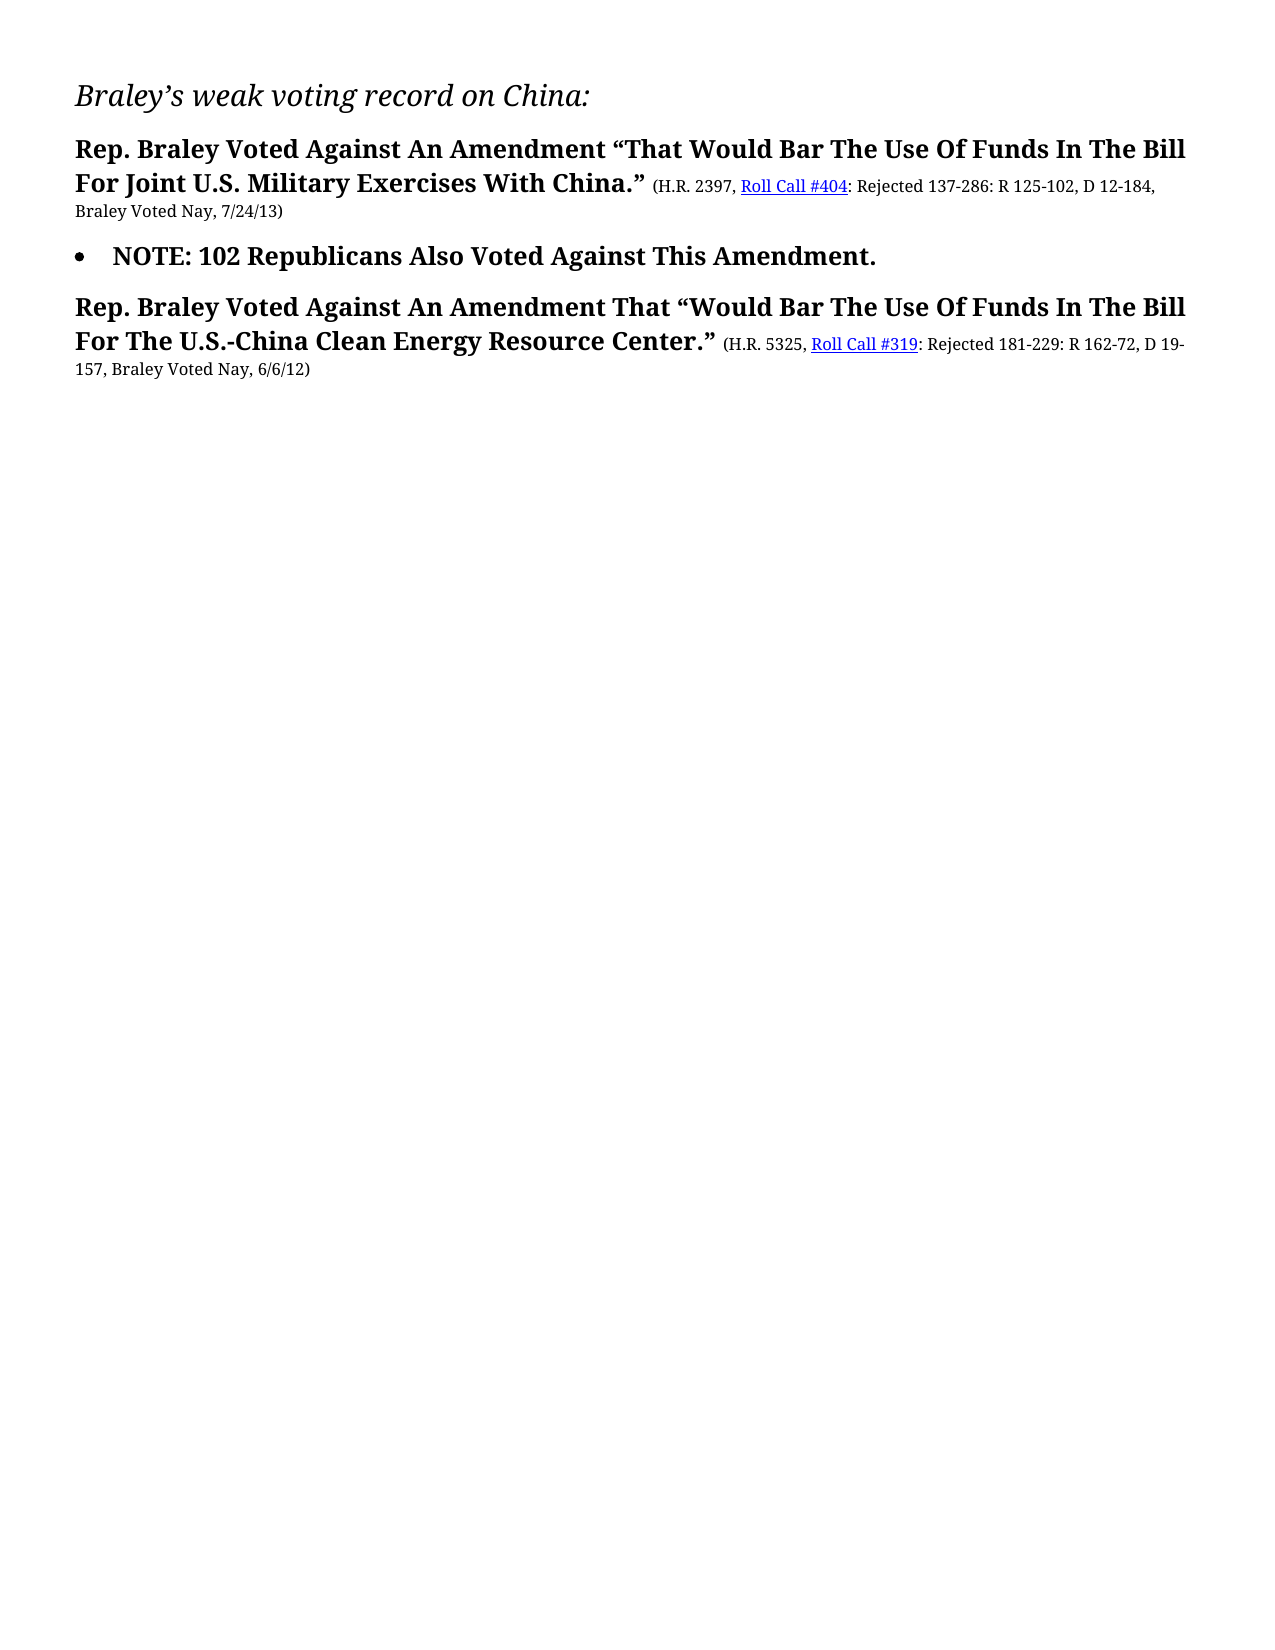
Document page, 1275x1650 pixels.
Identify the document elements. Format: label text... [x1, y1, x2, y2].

text Braley’s weak voting record on China: [75, 75, 1200, 115]
list NOTE: 102 Republicans Also Voted Against This Amendment. [75, 239, 1200, 273]
text Rep. Braley Voted Against An Amendment “That Would Bar The Use Of Funds In The Bill For Joint U.S. Military Exercises With China.” (H.R. 2397, Roll Call #404: Rejected 137-286: R 125-102, D 12-184, Braley Voted Nay, 7/24/13) [75, 131, 1200, 222]
text Rep. Braley Voted Against An Amendment That “Would Bar The Use Of Funds In The Bill For The U.S.-China Clean Energy Resource Center.” (H.R. 5325, Roll Call #319: Rejected 181-229: R 162-72, D 19-157, Braley Voted Nay, 6/6/12) [75, 289, 1200, 380]
